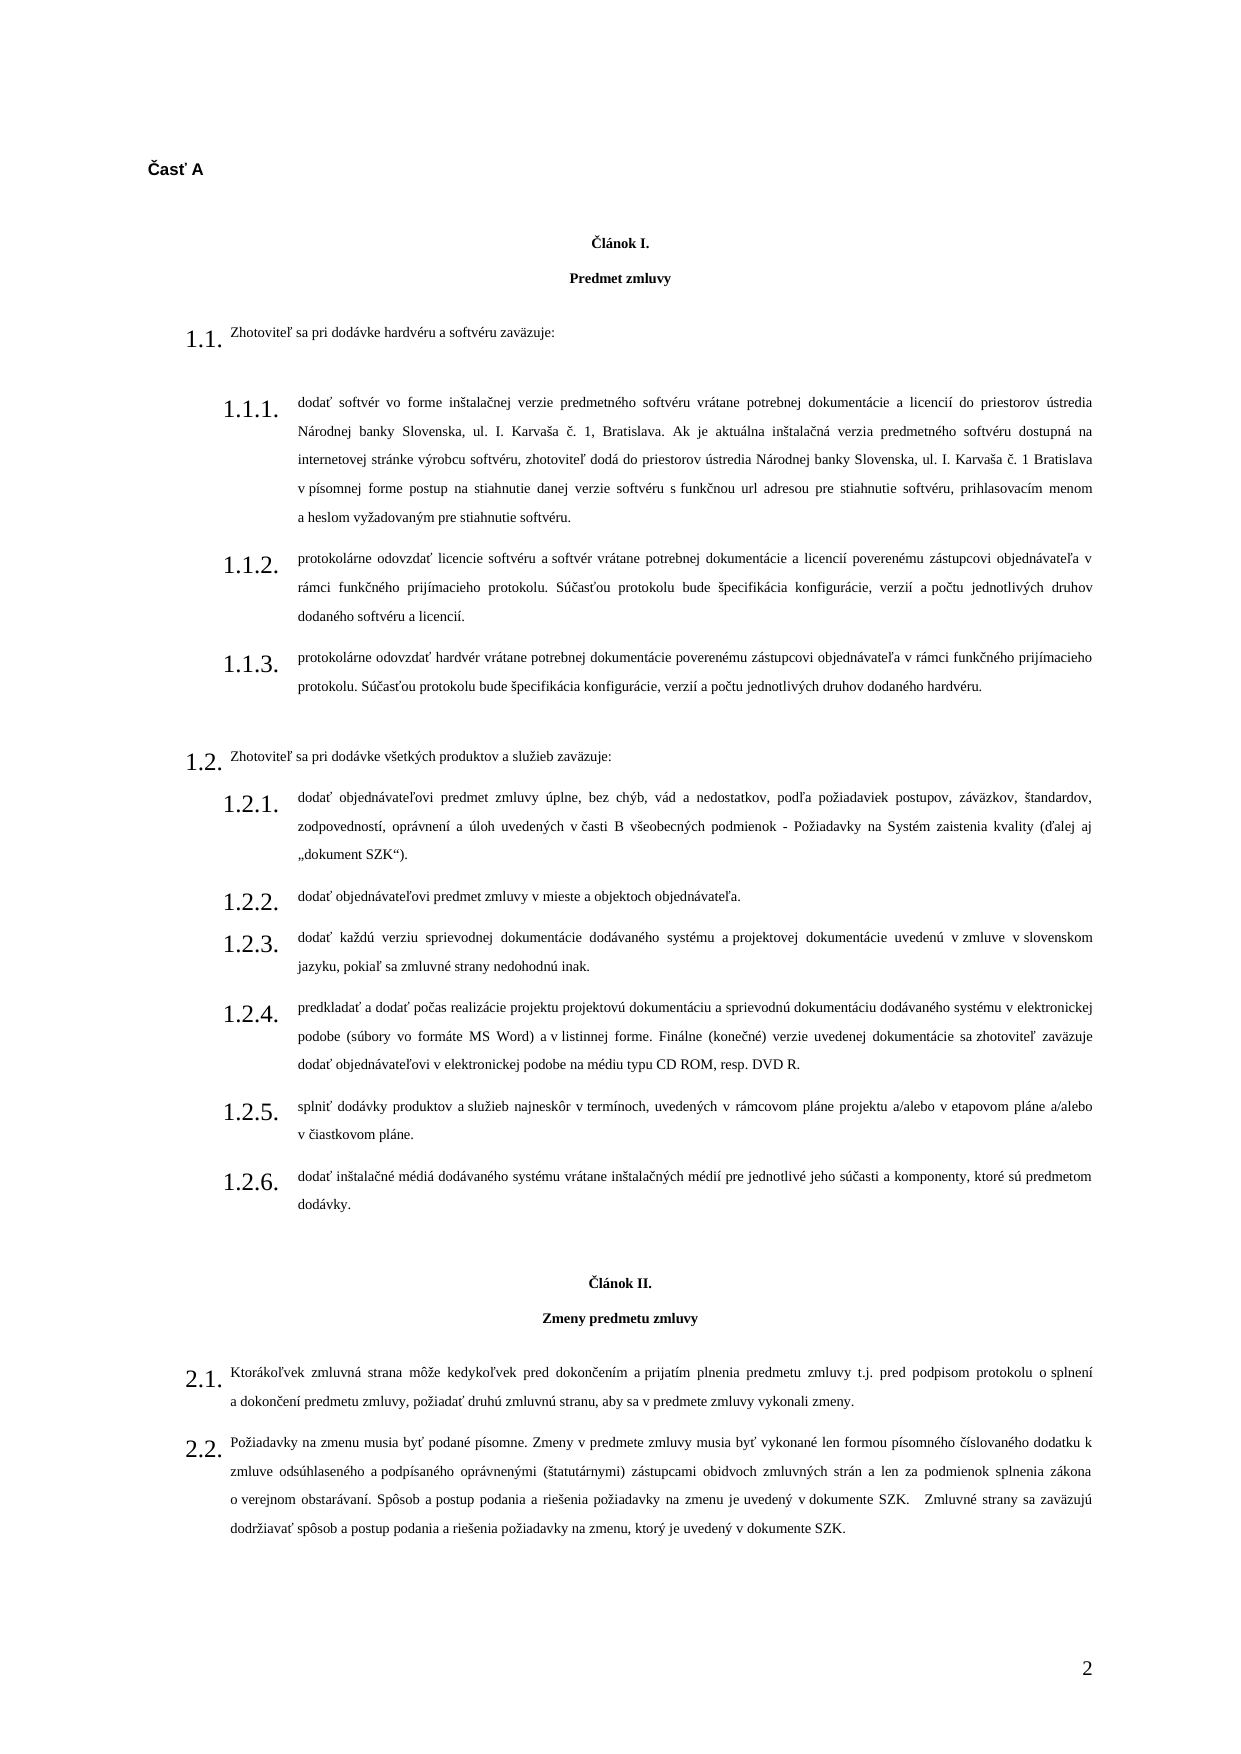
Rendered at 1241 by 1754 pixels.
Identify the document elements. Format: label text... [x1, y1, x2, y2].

subtitle predkladať a dodať počas realizácie projektu projektovú dokumentáciu a sprievodnú dokumentáciu dodávaného systému v elektronickej podobe (súbory vo formáte MS Word) a v listinnej forme. Finálne (konečné) verzie uvedenej dokumentácie sa zhotoviteľ zaväzuje dodať objednávateľovi v elektronickej podobe na médiu typu CD ROM, resp. DVD R. [223, 999, 1093, 1085]
subtitle splniť dodávky produktov a služieb najneskôr v termínoch, uvedených v rámcovom pláne projektu a/alebo v etapovom pláne a/alebo v čiastkovom pláne. [223, 1097, 1093, 1155]
subtitle Požiadavky na zmenu musia byť podané písomne. Zmeny v predmete zmluvy musia byť vykonané len formou písomného číslovaného dodatku k zmluve odsúhlaseného a podpísaného oprávnenými (štatutárnymi) zástupcami obidvoch zmluvných strán a len za podmienok splnenia zákona o verejnom obstarávaní. Spôsob a postup podania a riešenia požiadavky na zmenu je uvedený v dokumente SZK. Zmluvné strany sa zaväzujú dodržiavať spôsob a postup podania a riešenia požiadavky na zmenu, ktorý je uvedený v dokumente SZK. [185, 1434, 1093, 1549]
subtitle Zhotoviteľ sa pri dodávke hardvéru a softvéru zaväzuje: [185, 324, 1093, 352]
subtitle Ktorákoľvek zmluvná strana môže kedykoľvek pred dokončením a prijatím plnenia predmetu zmluvy t.j. pred podpisom protokolu o splnení a dokončení predmetu zmluvy, požiadať druhú zmluvnú stranu, aby sa v predmete zmluvy vykonali zmeny. [185, 1364, 1093, 1421]
subtitle dodať objednávateľovi predmet zmluvy v mieste a objektoch objednávateľa. [223, 887, 1093, 916]
subtitle Predmet zmluvy [148, 270, 1093, 299]
subtitle Zmeny predmetu zmluvy [148, 1310, 1093, 1339]
subtitle Zhotoviteľ sa pri dodávke všetkých produktov a služieb zaväzuje: [185, 747, 1093, 776]
subtitle dodať inštalačné médiá dodávaného systému vrátane inštalačných médií pre jednotlivé jeho súčasti a komponenty, ktoré sú predmetom dodávky. [223, 1167, 1093, 1225]
subtitle protokolárne odovzdať hardvér vrátane potrebnej dokumentácie poverenému zástupcovi objednávateľa v rámci funkčného prijímacieho protokolu. Súčasťou protokolu bude špecifikácia konfigurácie, verzií a počtu jednotlivých druhov dodaného hardvéru. [223, 649, 1093, 706]
subtitle Časť A [148, 160, 1093, 194]
subtitle dodať každú verziu sprievodnej dokumentácie dodávaného systému a projektovej dokumentácie uvedenú v zmluve v slovenskom jazyku, pokiaľ sa zmluvné strany nedohodnú inak. [223, 929, 1093, 986]
subtitle dodať objednávateľovi predmet zmluvy úplne, bez chýb, vád a nedostatkov, podľa požiadaviek postupov, záväzkov, štandardov, zodpovedností, oprávnení a úloh uvedených v časti B všeobecných podmienok - Požiadavky na Systém zaistenia kvality (ďalej aj „dokument SZK“). [223, 789, 1093, 875]
subtitle dodať softvér vo forme inštalačnej verzie predmetného softvéru vrátane potrebnej dokumentácie a licencií do priestorov ústredia Národnej banky Slovenska, ul. I. Karvaša č. 1, Bratislava. Ak je aktuálna inštalačná verzia predmetného softvéru dostupná na internetovej stránke výrobcu softvéru, zhotoviteľ dodá do priestorov ústredia Národnej banky Slovenska, ul. I. Karvaša č. 1 Bratislava v písomnej forme postup na stiahnutie danej verzie softvéru s funkčnou url adresou pre stiahnutie softvéru, prihlasovacím menom a heslom vyžadovaným pre stiahnutie softvéru. [223, 394, 1093, 537]
subtitle Článok I. [148, 235, 1093, 264]
subtitle protokolárne odovzdať licencie softvéru a softvér vrátane potrebnej dokumentácie a licencií poverenému zástupcovi objednávateľa v rámci funkčného prijímacieho protokolu. Súčasťou protokolu bude špecifikácia konfigurácie, verzií a počtu jednotlivých druhov dodaného softvéru a licencií. [223, 550, 1093, 636]
subtitle Článok II. [148, 1275, 1093, 1304]
